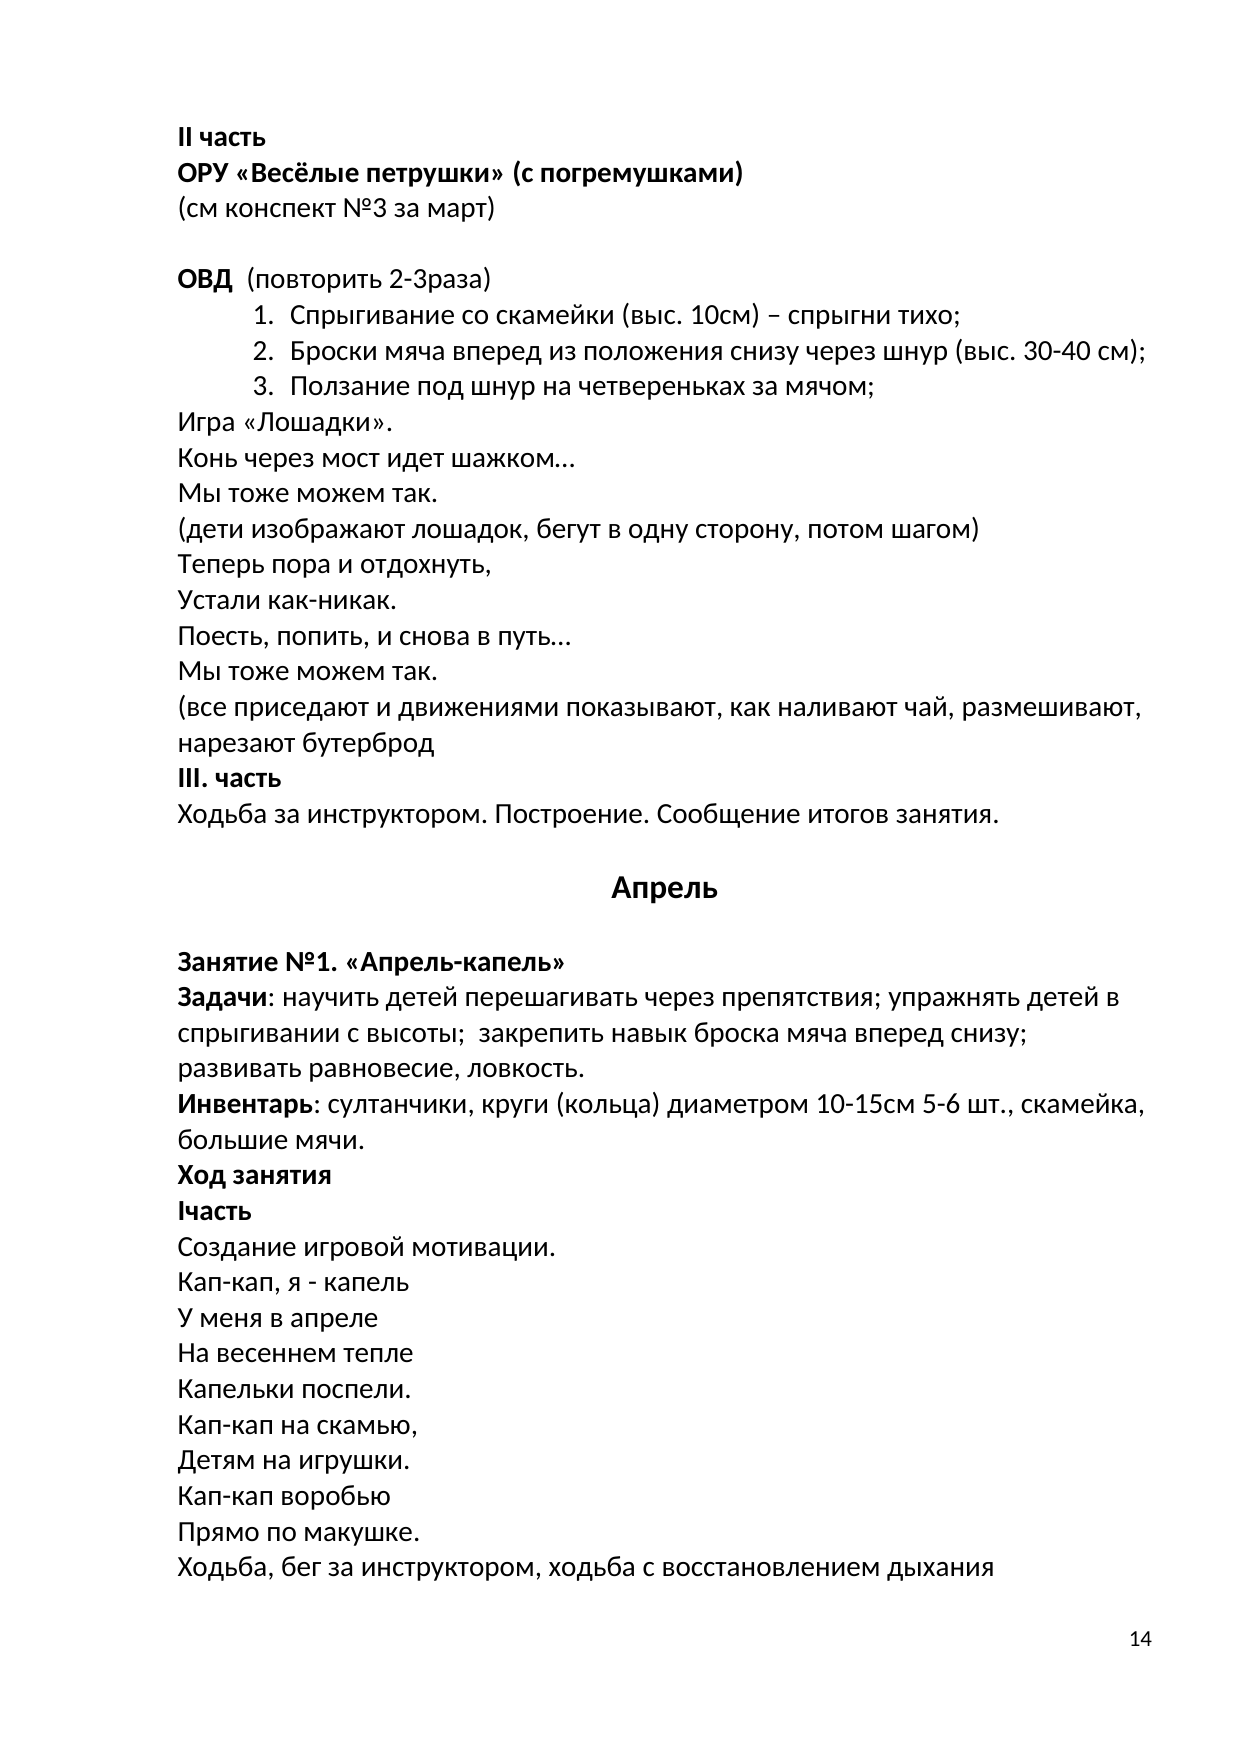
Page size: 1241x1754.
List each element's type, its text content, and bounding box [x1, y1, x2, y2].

text Прямо по макушке. [177, 1513, 1152, 1548]
text Кап-кап воробью [177, 1477, 1152, 1513]
text Задачи: научить детей перешагивать через препятствия; упражнять детей в спрыгивании с высоты; закрепить навык броска мяча вперед снизу; развивать равновесие, ловкость. [177, 978, 1152, 1085]
text Устали как-никак. [177, 581, 1152, 617]
text ОРУ «Весёлые петрушки» (с погремушками) [177, 154, 1152, 189]
list Спрыгивание со скамейки (выс. 10см) – спрыгни тихо; [252, 296, 1152, 332]
text Занятие №1. «Апрель-капель» [177, 943, 1152, 978]
list Ползание под шнур на четвереньках за мячом; [252, 367, 1152, 403]
text Инвентарь: султанчики, круги (кольца) диаметром 10-15см 5-6 шт., скамейка, большие мячи. [177, 1085, 1152, 1156]
text Поесть, попить, и снова в путь… [177, 617, 1152, 652]
text Детям на игрушки. [177, 1441, 1152, 1477]
list Броски мяча вперед из положения снизу через шнур (выс. 30-40 см); [252, 332, 1152, 367]
text (дети изображают лошадок, бегут в одну сторону, потом шагом) [177, 510, 1152, 546]
text III. часть [177, 759, 1152, 795]
text Кап-кап на скамью, [177, 1406, 1152, 1441]
text Теперь пора и отдохнуть, [177, 546, 1152, 581]
text Кап-кап, я - капель [177, 1263, 1152, 1299]
text Игра «Лошадки». [177, 403, 1152, 439]
text Апрель [177, 866, 1152, 907]
text Капельки поспели. [177, 1370, 1152, 1406]
text Ход занятия [177, 1156, 1152, 1192]
text (все приседают и движениями показывают, как наливают чай, размешивают, нарезают бутерброд [177, 688, 1152, 759]
text Конь через мост идет шажком… [177, 439, 1152, 474]
text Мы тоже можем так. [177, 474, 1152, 510]
text Мы тоже можем так. [177, 652, 1152, 688]
text Iчасть [177, 1192, 1152, 1228]
text (см конспект №3 за март) [177, 189, 1152, 225]
text На весеннем тепле [177, 1334, 1152, 1370]
text II часть [177, 118, 1152, 154]
text Ходьба за инструктором. Построение. Сообщение итогов занятия. [177, 795, 1152, 831]
text У меня в апреле [177, 1299, 1152, 1334]
text ОВД (повторить 2-3раза) [177, 261, 1152, 296]
text Ходьба, бег за инструктором, ходьба с восстановлением дыхания [177, 1548, 1152, 1584]
text Создание игровой мотивации. [177, 1228, 1152, 1263]
